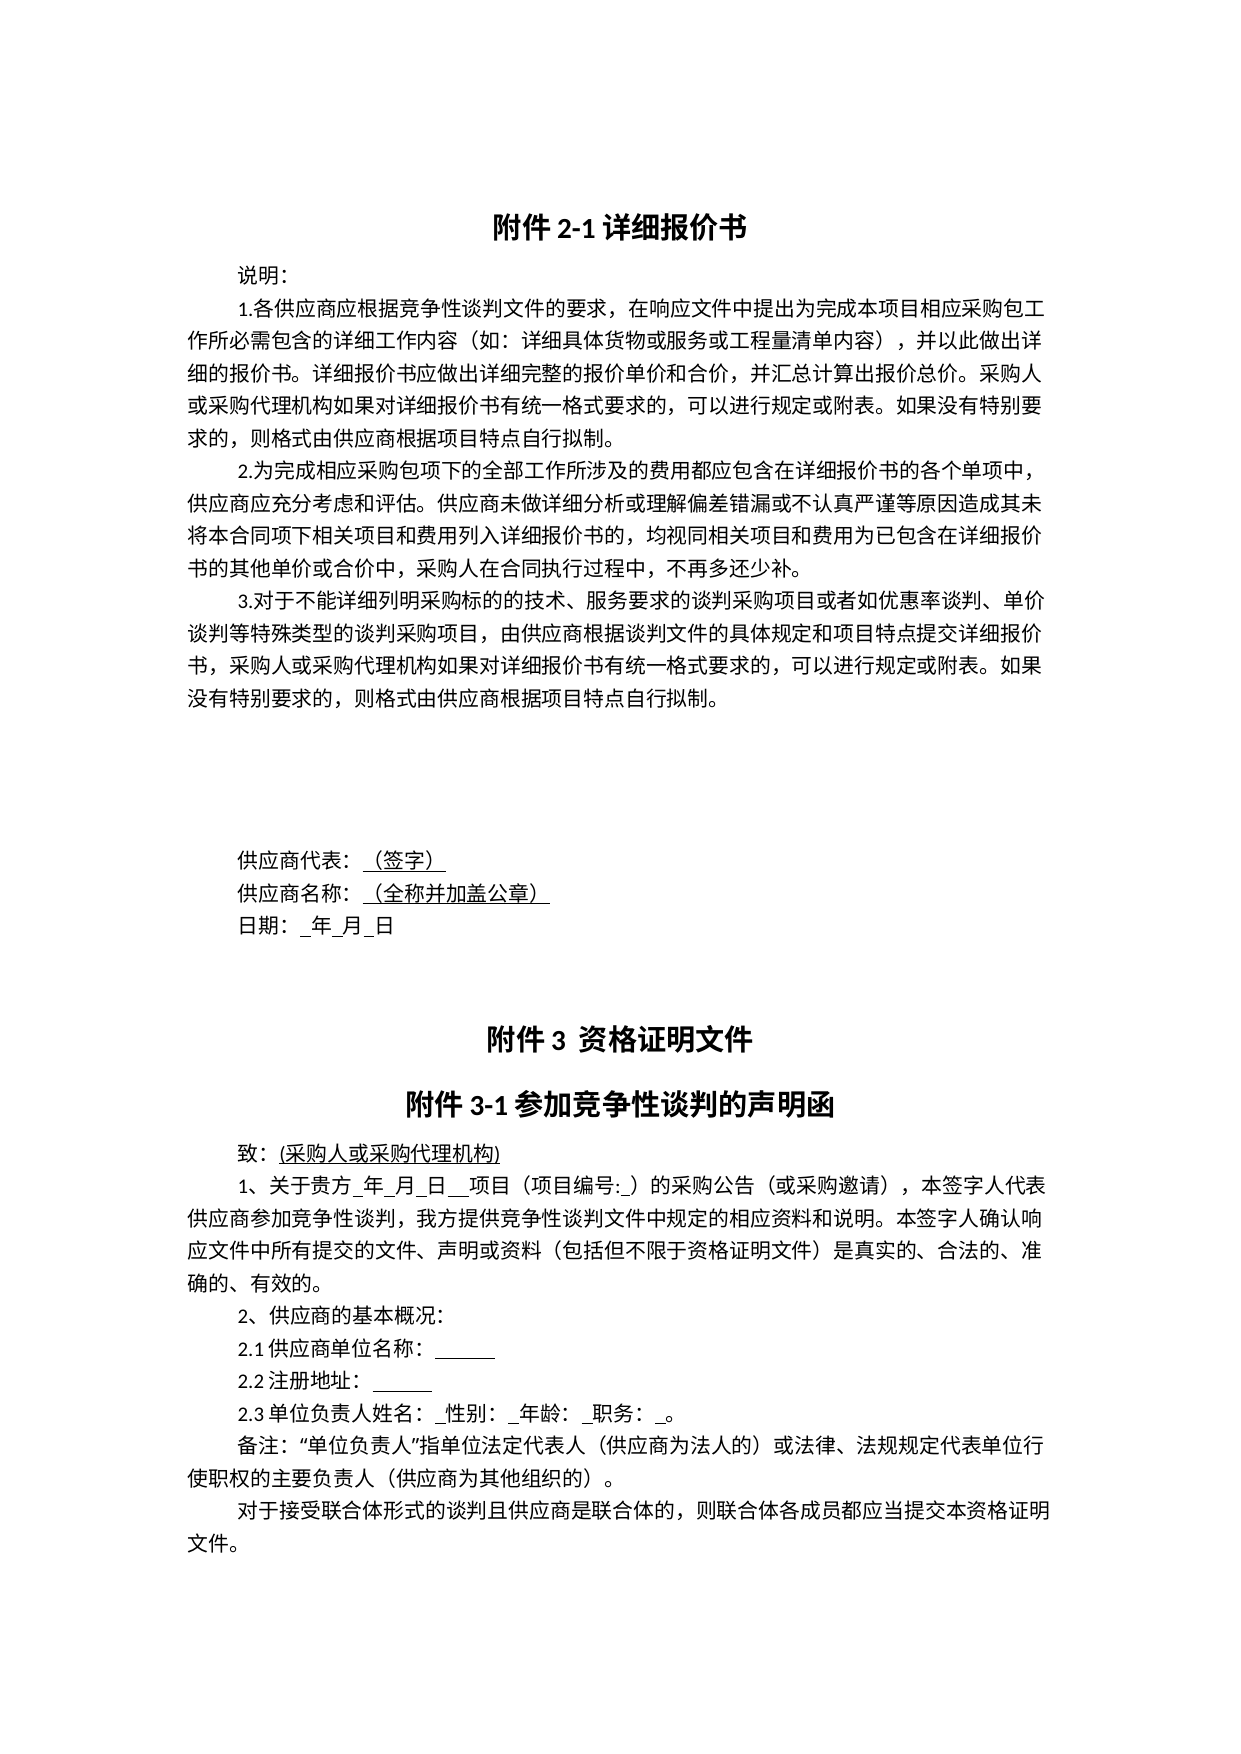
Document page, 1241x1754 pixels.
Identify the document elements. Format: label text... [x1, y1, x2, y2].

text 致：(采购人或采购代理机构) [187, 1137, 1053, 1169]
text 说明： [187, 259, 1053, 292]
text 供应商名称：（全称并加盖公章） [187, 877, 1053, 909]
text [187, 1494, 1053, 1559]
text 供应商代表：（签字） [187, 844, 1053, 877]
text 2.2注册地址： [187, 1364, 1053, 1397]
text 附件3 资格证明文件 [187, 1007, 1053, 1072]
text 备注：“单位负责人”指单位法定代表人（供应商为法人的）或法律、法规规定代表单位行使职权的主要负责人（供应商为其他组织的）。 [187, 1429, 1053, 1494]
text 2.1供应商单位名称： [187, 1332, 1053, 1364]
text 附件3-1 参加竞争性谈判的声明函 [187, 1072, 1053, 1137]
text 2、供应商的基本概况： [187, 1299, 1053, 1332]
text 1.各供应商应根据竞争性谈判文件的要求，在响应文件中提出为完成本项目相应采购包工作所必需包含的详细工作内容（如：详细具体货物或服务或工程量清单内容），并以此做出详细的报价书。详细报价书应做出详细完整的报价单价和合价，并汇总计算出报价总价。采购人或采购代理机构如果对详细报价书有统一格式要求的，可以进行规定或附表。如果没有特别要求的，则格式由供应商根据项目特点自行拟制。 [187, 292, 1053, 454]
text 日期： 年 月 日 [187, 909, 1053, 942]
text 1、关于贵方 年 月 日 项目（项目编号: ）的采购公告（或采购邀请），本签字人代表供应商参加竞争性谈判，我方提供竞争性谈判文件中规定的相应资料和说明。本签字人确认响应文件中所有提交的文件、声明或资料（包括但不限于资格证明文件）是真实的、合法的、准确的、有效的。 [187, 1169, 1053, 1299]
text 3.对于不能详细列明采购标的的技术、服务要求的谈判采购项目或者如优惠率谈判、单价谈判等特殊类型的谈判采购项目，由供应商根据谈判文件的具体规定和项目特点提交详细报价书，采购人或采购代理机构如果对详细报价书有统一格式要求的，可以进行规定或附表。如果没有特别要求的，则格式由供应商根据项目特点自行拟制。 [187, 584, 1053, 844]
text 2.为完成相应采购包项下的全部工作所涉及的费用都应包含在详细报价书的各个单项中，供应商应充分考虑和评估。供应商未做详细分析或理解偏差错漏或不认真严谨等原因造成其未将本合同项下相关项目和费用列入详细报价书的，均视同相关项目和费用为已包含在详细报价书的其他单价或合价中，采购人在合同执行过程中，不再多还少补。 [187, 454, 1053, 584]
text 2.3单位负责人姓名： 性别： 年龄： 职务： 。 [187, 1397, 1053, 1429]
text 附件2-1 详细报价书 [187, 194, 1053, 259]
